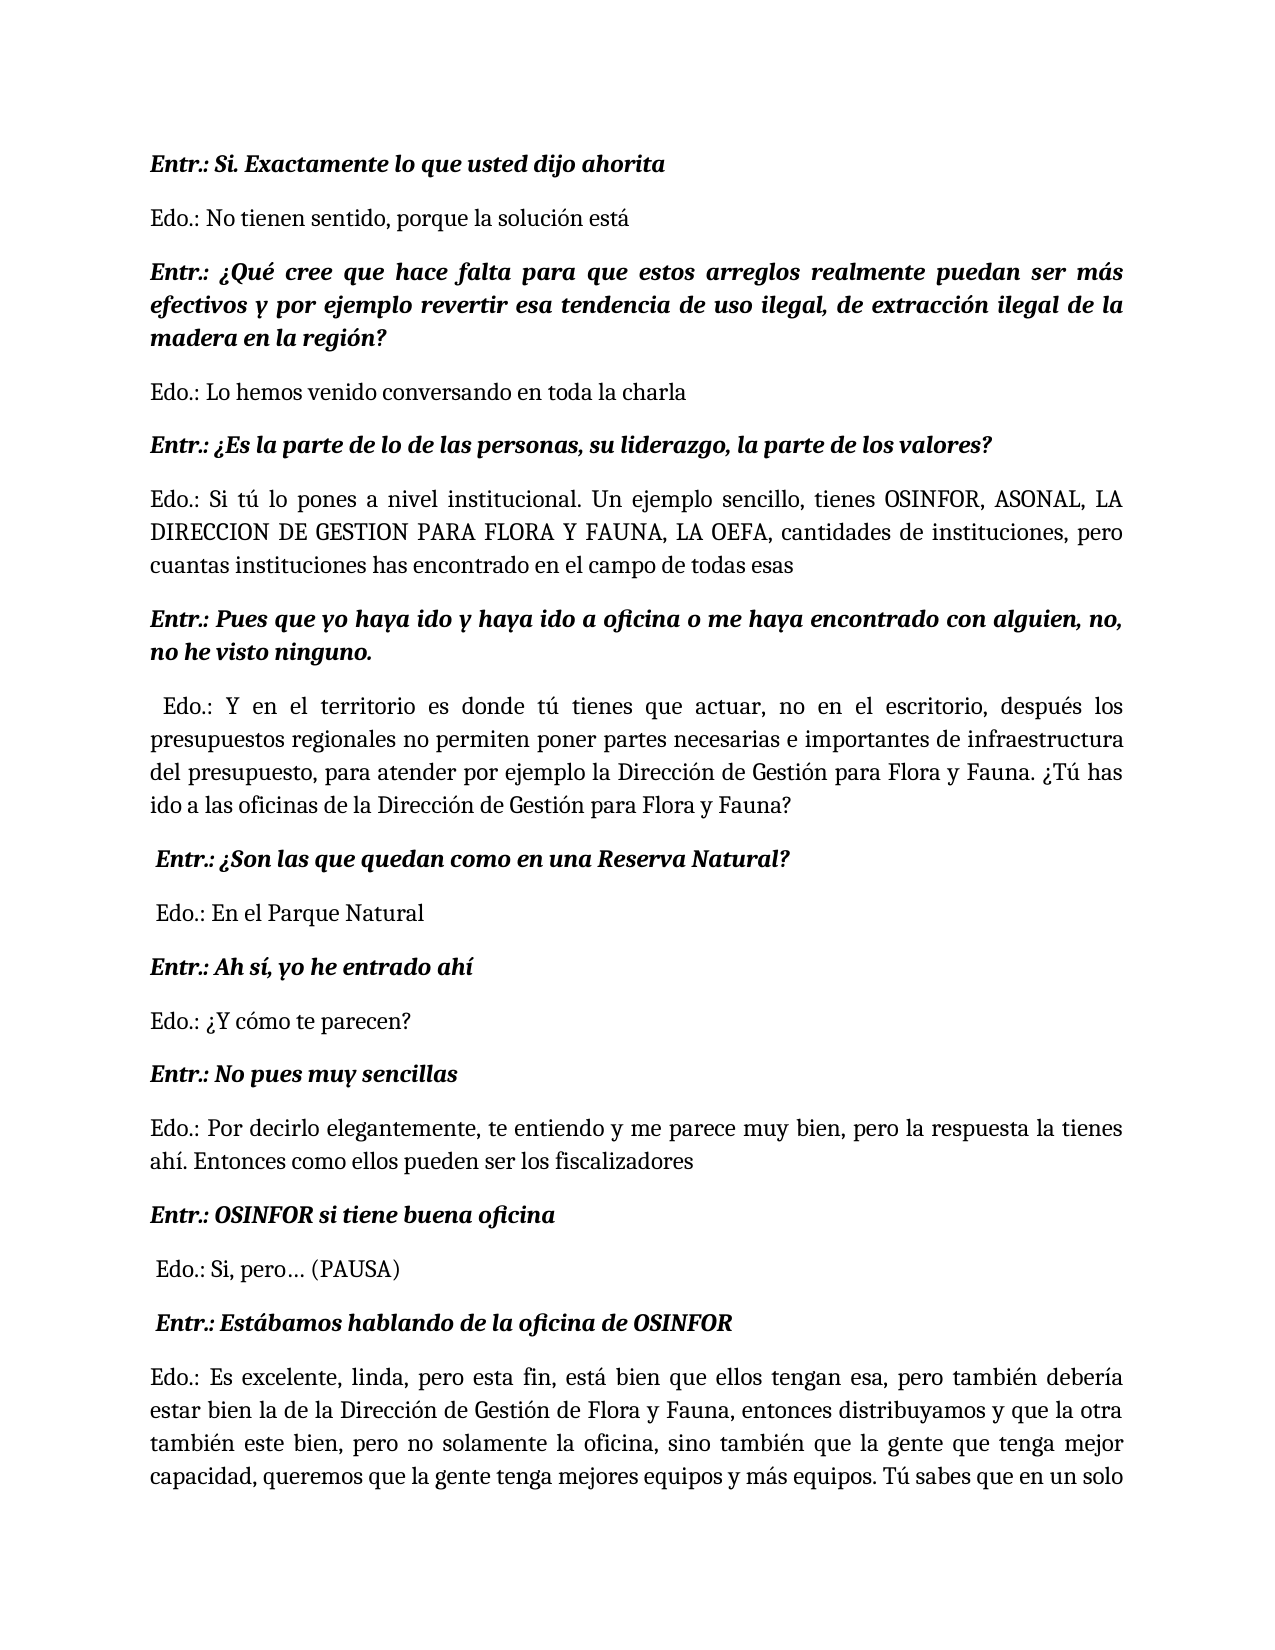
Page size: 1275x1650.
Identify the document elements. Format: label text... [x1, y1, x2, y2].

text Entr.: ¿Son las que quedan como en una Reserva Natural? [150, 845, 1125, 874]
text Entr.: No pues muy sencillas [150, 1060, 1125, 1089]
text Edo.: En el Parque Natural [150, 899, 1125, 928]
text Edo.: Lo hemos venido conversando en toda la charla [150, 378, 1125, 406]
text Entr.: Si. Exactamente lo que usted dijo ahorita [150, 150, 1125, 179]
text Entr.: Pues que yo haya ido y haya ido a oficina o me haya encontrado con alguien, no, no he visto ninguno. [150, 605, 1125, 667]
text Entr.: ¿Es la parte de lo de las personas, su liderazgo, la parte de los valores? [150, 431, 1125, 460]
text Entr.: Ah sí, yo he entrado ahí [150, 953, 1125, 981]
text Edo.: ¿Y cómo te parecen? [150, 1007, 1125, 1035]
text Edo.: No tienen sentido, porque la solución está [150, 204, 1125, 233]
text Edo.: Si, pero… (PAUSA) [150, 1255, 1125, 1284]
text Entr.: ¿Qué cree que hace falta para que estos arreglos realmente puedan ser más efectivos y por ejemplo revertir esa tendencia de uso ilegal, de extracción ilegal de la madera en la región? [150, 258, 1125, 352]
text Edo.: Por decirlo elegantemente, te entiendo y me parece muy bien, pero la respuesta la tienes ahí. Entonces como ellos pueden ser los fiscalizadores [150, 1114, 1125, 1176]
text Entr.: Estábamos hablando de la oficina de OSINFOR [150, 1309, 1125, 1338]
text Edo.: Si tú lo pones a nivel institucional. Un ejemplo sencillo, tienes OSINFOR, ASONAL, LA DIRECCION DE GESTION PARA FLORA Y FAUNA, LA OEFA, cantidades de instituciones, pero cuantas instituciones has encontrado en el campo de todas esas [150, 485, 1125, 580]
text Entr.: OSINFOR si tiene buena oficina [150, 1201, 1125, 1230]
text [150, 1363, 1125, 1491]
text Edo.: Y en el territorio es donde tú tienes que actuar, no en el escritorio, después los presupuestos regionales no permiten poner partes necesarias e importantes de infraestructura del presupuesto, para atender por ejemplo la Dirección de Gestión para Flora y Fauna. ¿Tú has ido a las oficinas de la Dirección de Gestión para Flora y Fauna? [150, 692, 1125, 820]
